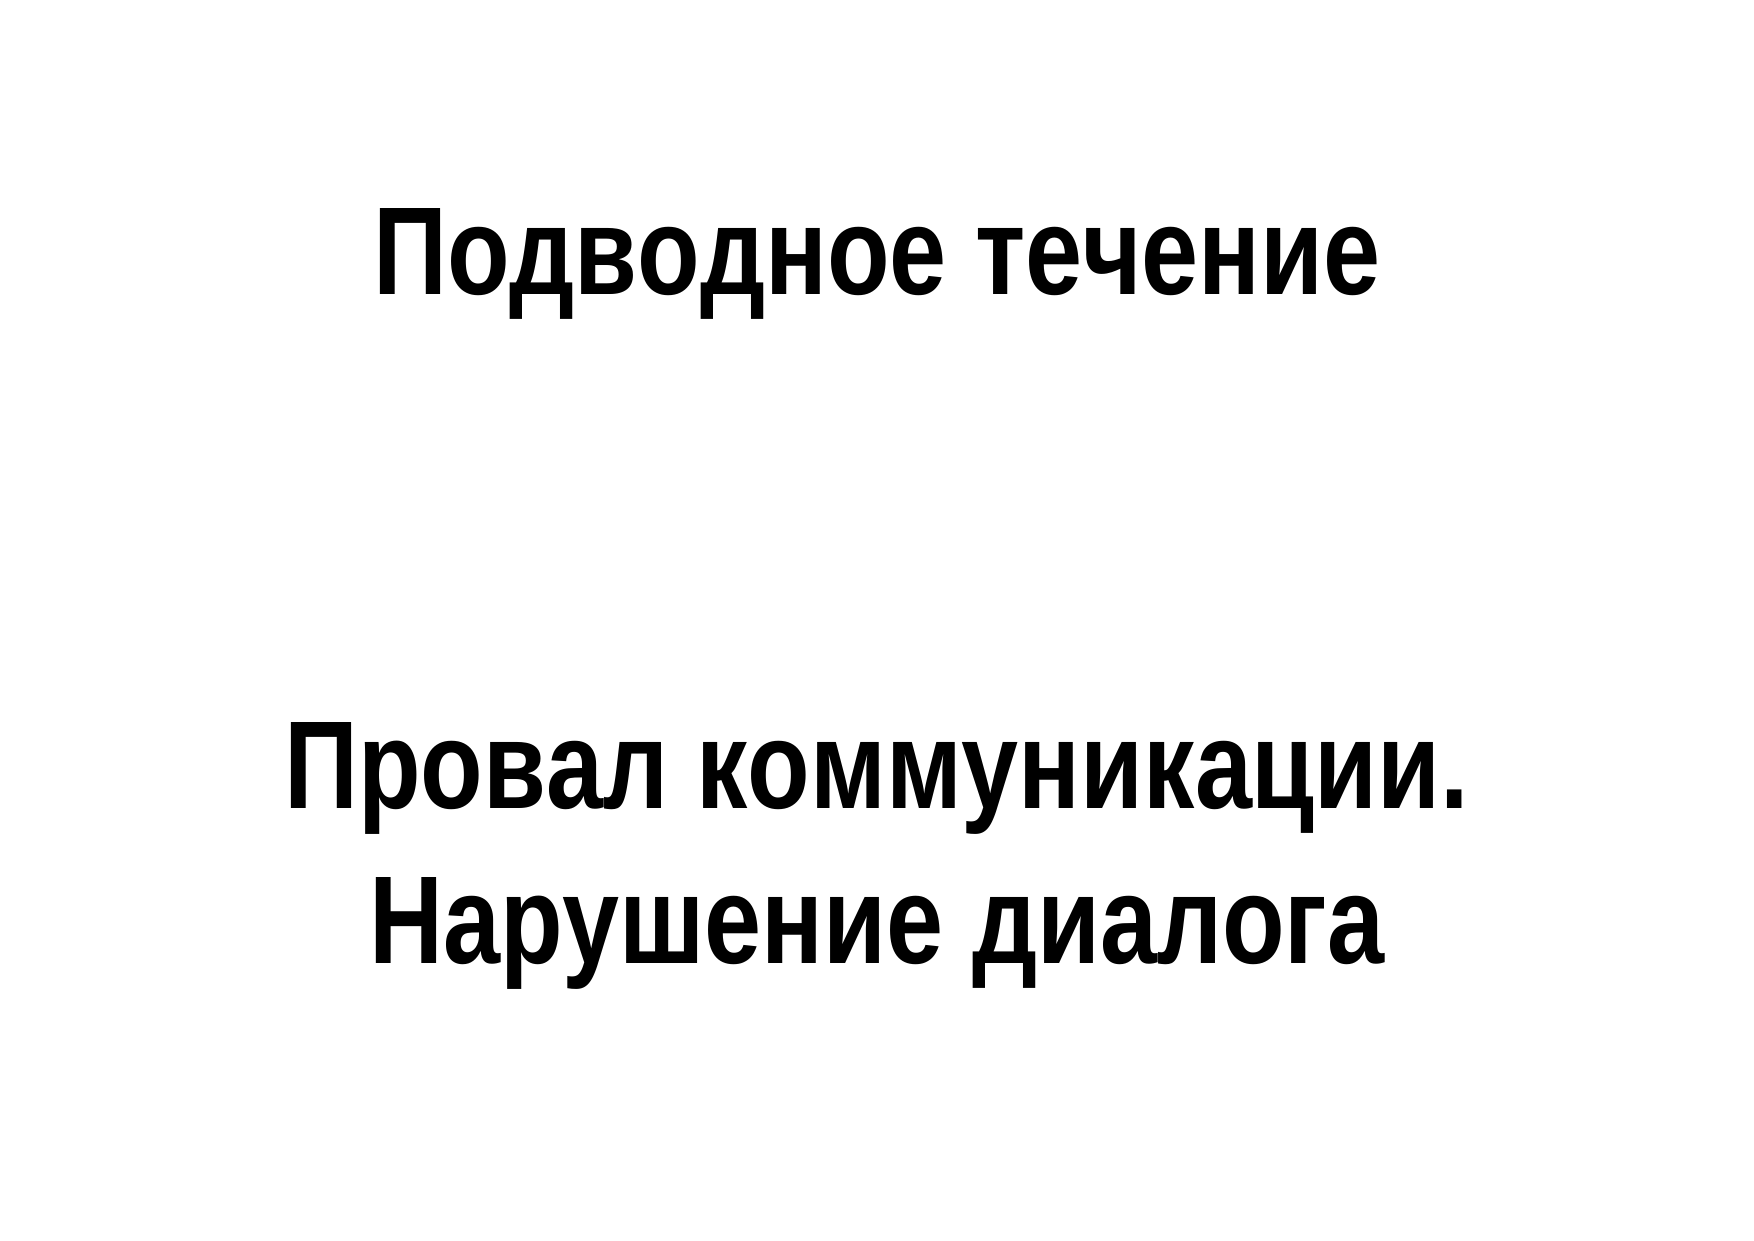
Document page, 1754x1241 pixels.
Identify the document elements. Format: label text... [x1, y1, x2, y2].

text Провал коммуникации. Нарушение диалога [118, 692, 1636, 990]
text Подводное течение [118, 177, 1636, 321]
